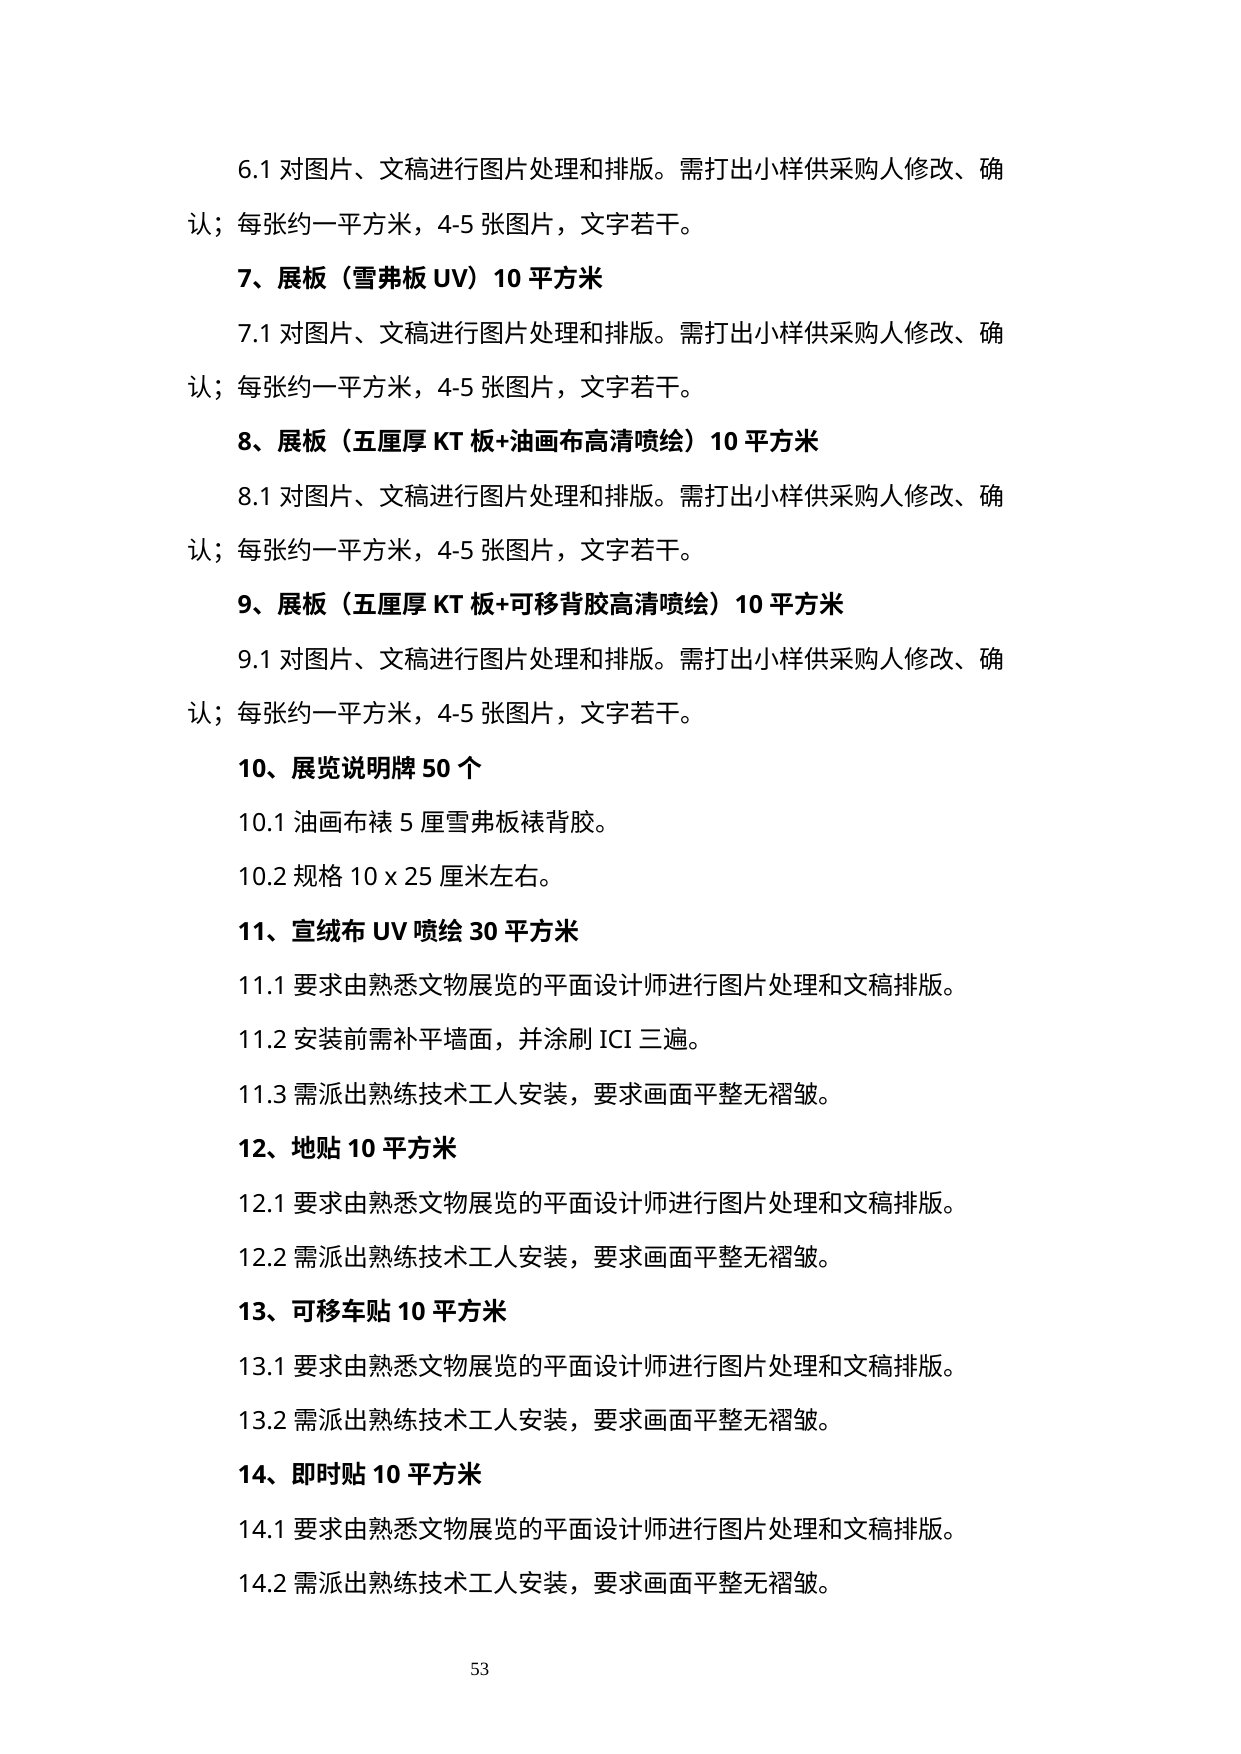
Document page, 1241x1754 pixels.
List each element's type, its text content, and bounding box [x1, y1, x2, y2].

text 12.2 需派出熟练技术工人安装，要求画面平整无褶皱。 [187, 1237, 1053, 1274]
text 8.1 对图片、文稿进行图片处理和排版。需打出小样供采购人修改、确认；每张约一平方米，4-5 张图片，文字若干。 [187, 476, 1053, 567]
text 14、即时贴 10 平方米 [187, 1455, 1053, 1491]
text 7.1 对图片、文稿进行图片处理和排版。需打出小样供采购人修改、确认；每张约一平方米，4-5 张图片，文字若干。 [187, 313, 1053, 404]
text 11、宣绒布 UV 喷绘 30 平方米 [187, 911, 1053, 947]
text 11.2 安装前需补平墙面，并涂刷 ICI 三遍。 [187, 1020, 1053, 1056]
text 11.1 要求由熟悉文物展览的平面设计师进行图片处理和文稿排版。 [187, 966, 1053, 1002]
text 10.1 油画布裱 5 厘雪弗板裱背胶。 [187, 802, 1053, 839]
text 9、展板（五厘厚 KT 板+可移背胶高清喷绘）10 平方米 [187, 585, 1053, 621]
text 12、地贴 10 平方米 [187, 1129, 1053, 1165]
text 14.1 要求由熟悉文物展览的平面设计师进行图片处理和文稿排版。 [187, 1509, 1053, 1546]
text 9.1 对图片、文稿进行图片处理和排版。需打出小样供采购人修改、确认；每张约一平方米，4-5 张图片，文字若干。 [187, 639, 1053, 730]
text 10.2 规格 10 x 25 厘米左右。 [187, 857, 1053, 893]
text 6.1 对图片、文稿进行图片处理和排版。需打出小样供采购人修改、确认；每张约一平方米，4-5 张图片，文字若干。 [187, 150, 1053, 241]
text 8、展板（五厘厚 KT 板+油画布高清喷绘）10 平方米 [187, 422, 1053, 458]
text 7、展板（雪弗板 UV）10 平方米 [187, 259, 1053, 295]
text 13.1 要求由熟悉文物展览的平面设计师进行图片处理和文稿排版。 [187, 1346, 1053, 1382]
text 13、可移车贴 10 平方米 [187, 1292, 1053, 1328]
text 13.2 需派出熟练技术工人安装，要求画面平整无褶皱。 [187, 1401, 1053, 1437]
text 14.2 需派出熟练技术工人安装，要求画面平整无褶皱。 [187, 1564, 1053, 1600]
text 12.1 要求由熟悉文物展览的平面设计师进行图片处理和文稿排版。 [187, 1183, 1053, 1219]
text 11.3 需派出熟练技术工人安装，要求画面平整无褶皱。 [187, 1074, 1053, 1111]
text 10、展览说明牌 50 个 [187, 748, 1053, 784]
